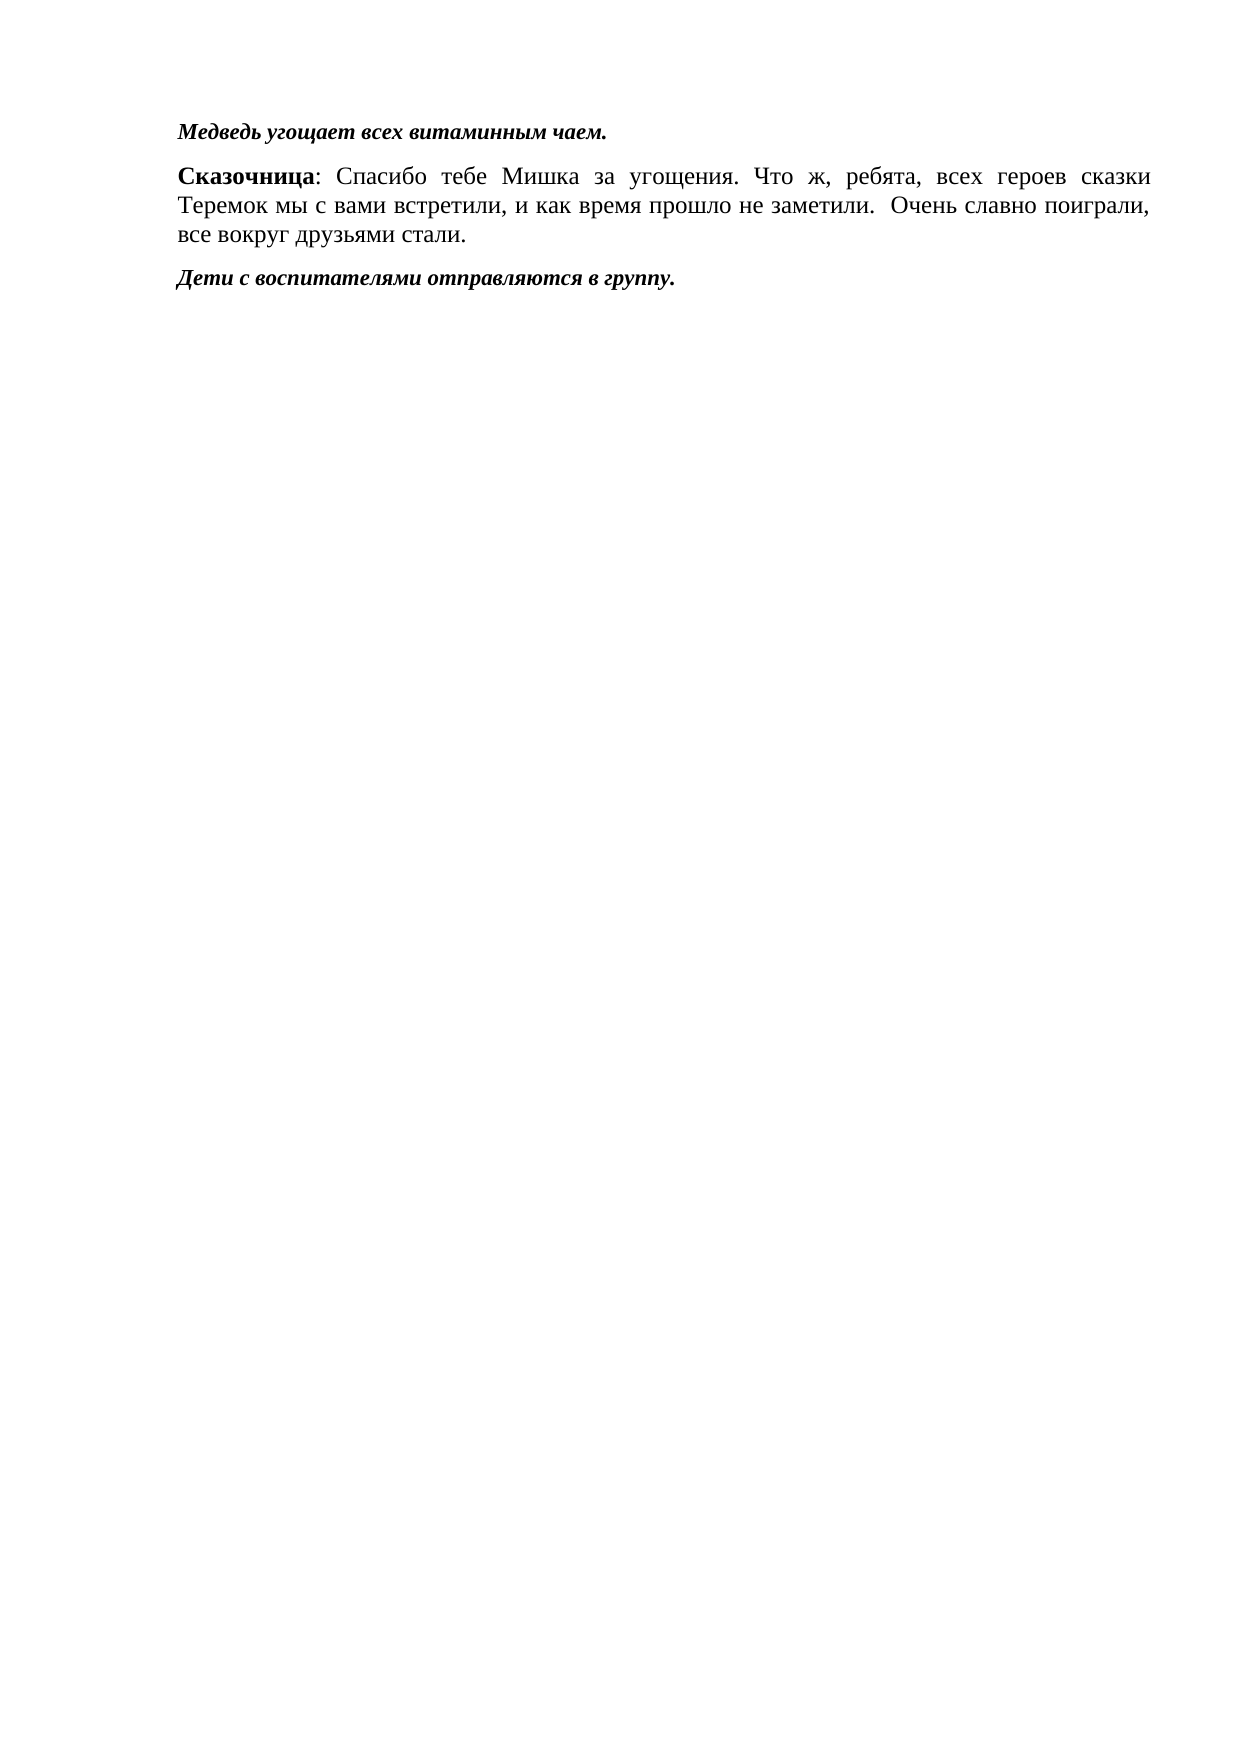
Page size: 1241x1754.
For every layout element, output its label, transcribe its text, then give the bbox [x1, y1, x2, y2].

text Сказочница: Спасибо тебе Мишка за угощения. Что ж, ребята, всех героев сказки Теремок мы с вами встретили, и как время прошло не заметили. Очень славно поиграли, все вокруг друзьями стали. [177, 161, 1152, 247]
text Медведь угощает всех витаминным чаем. [177, 118, 1152, 144]
text Дети с воспитателями отправляются в группу. [177, 264, 1152, 290]
